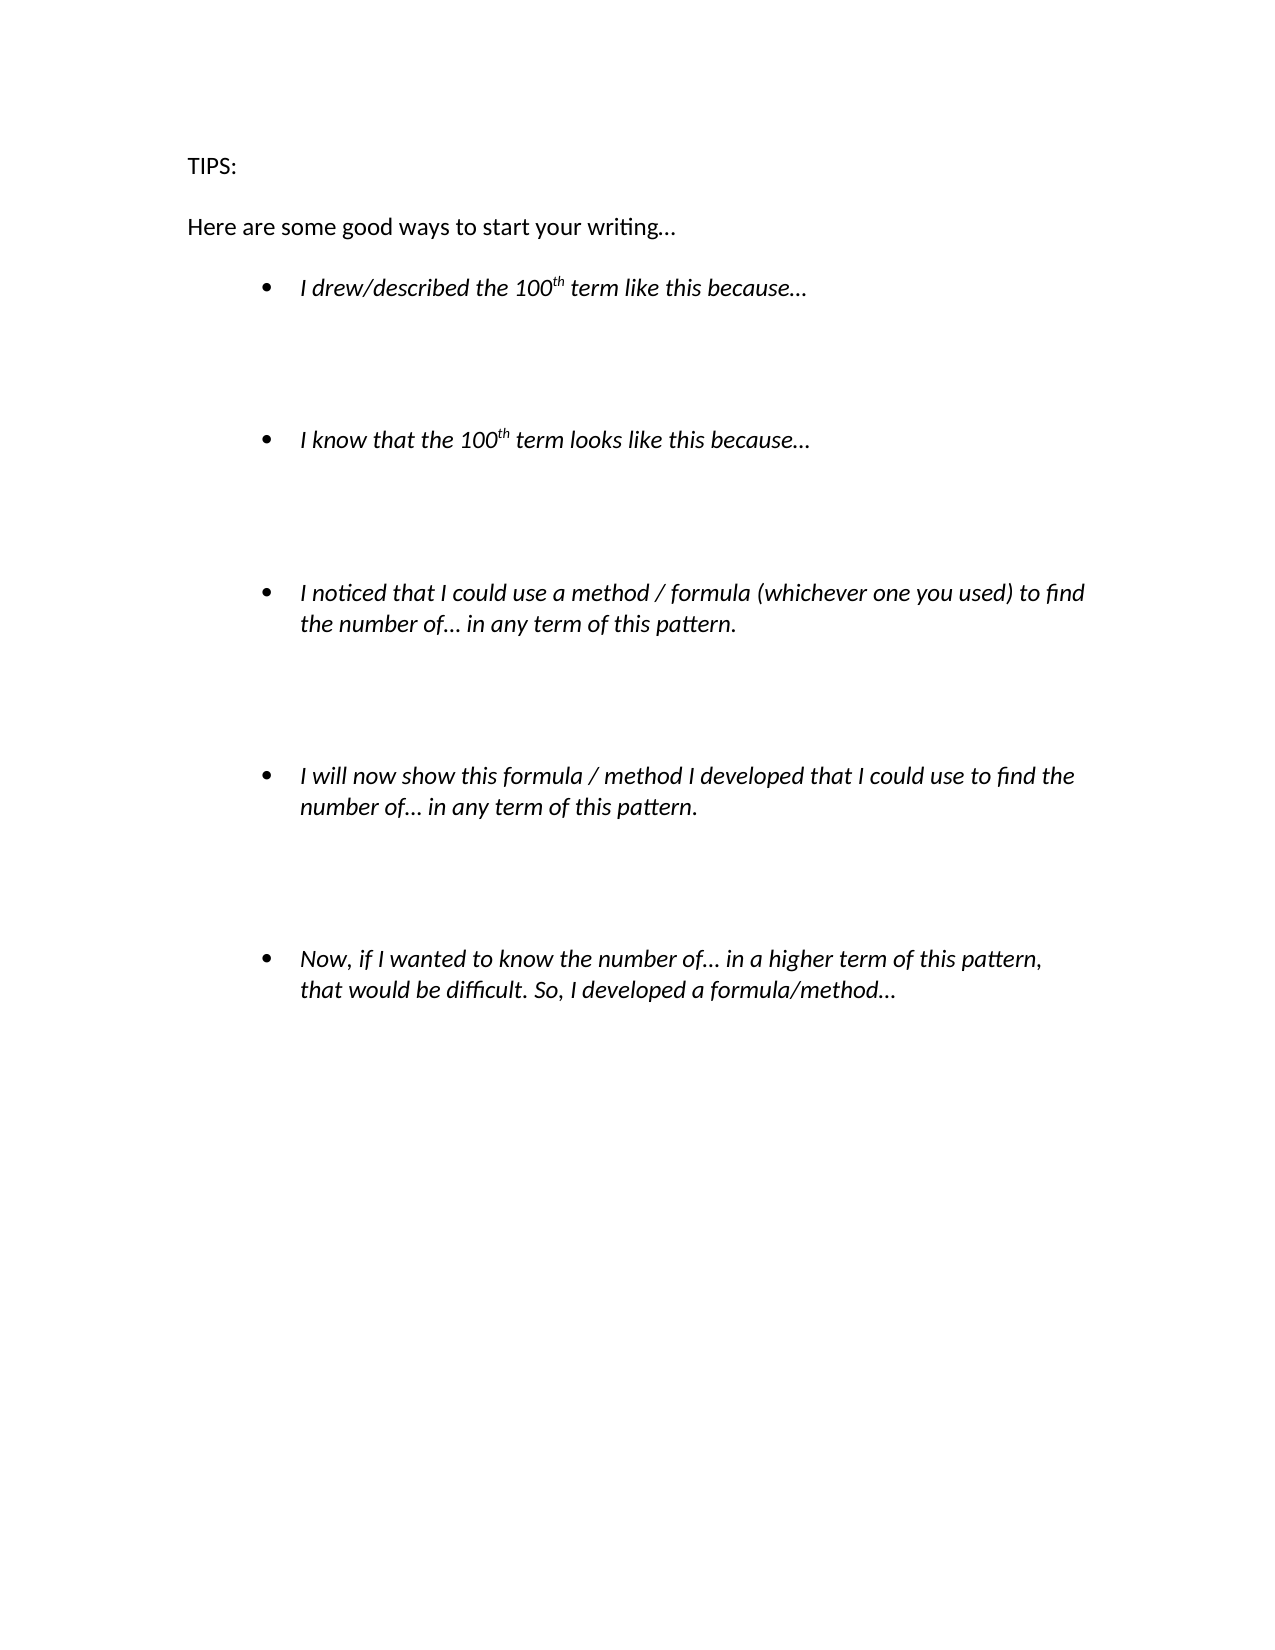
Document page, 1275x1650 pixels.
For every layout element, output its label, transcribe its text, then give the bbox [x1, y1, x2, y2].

list Now, if I wanted to know the number of… in a higher term of this pattern, that would be difficult. So, I developed a formula/method… [262, 943, 1087, 1004]
list I noticed that I could use a method / formula (whichever one you used) to find the number of… in any term of this pattern. [262, 577, 1087, 638]
list I will now show this formula / method I developed that I could use to find the number of… in any term of this pattern. [262, 760, 1087, 821]
list I drew/described the 100th term like this because… [262, 272, 1087, 303]
text Here are some good ways to start your writing… [187, 211, 1087, 242]
text TIPS: [187, 150, 1087, 181]
list I know that the 100th term looks like this because… [262, 425, 1087, 455]
